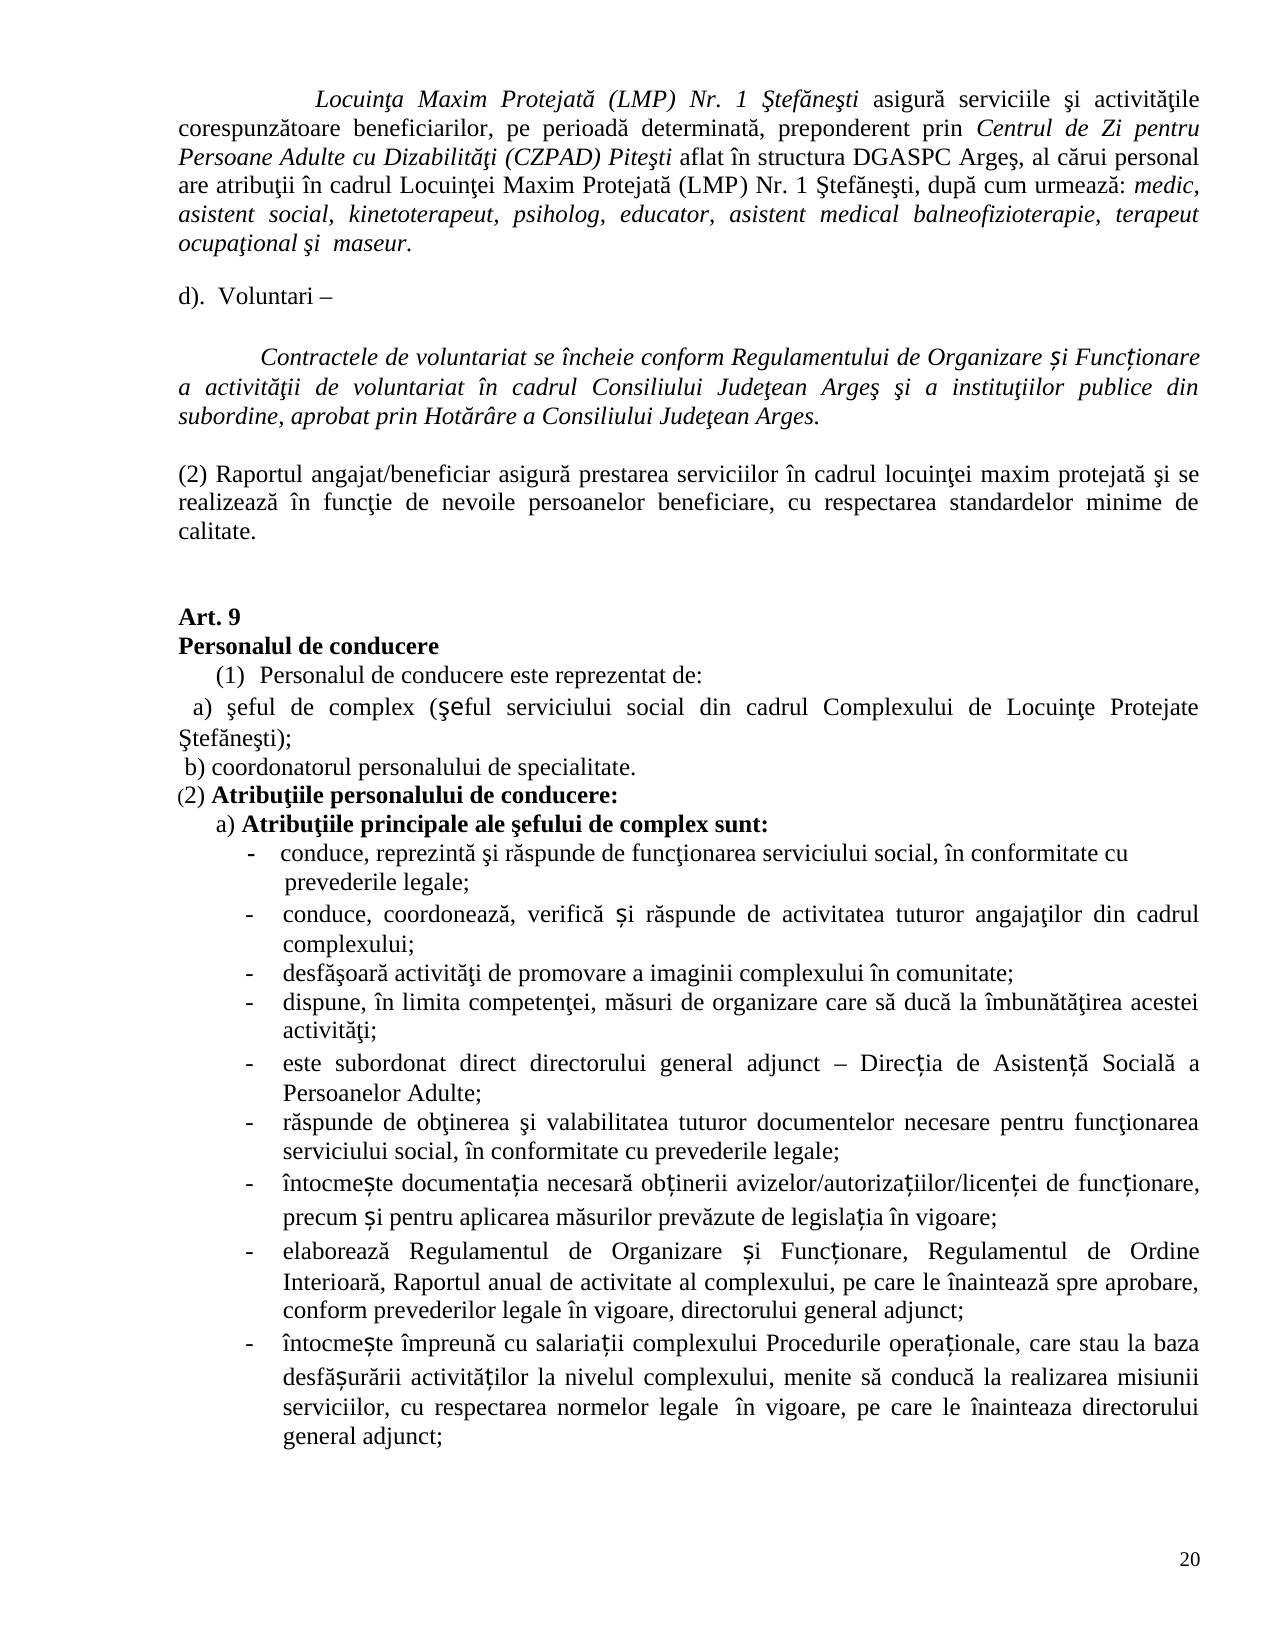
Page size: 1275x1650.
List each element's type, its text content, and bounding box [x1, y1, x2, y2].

list întocmește documentația necesară obținerii avizelor/autorizațiilor/licenței de funcționare, precum și pentru aplicarea măsurilor prevăzute de legislația în vigoare; [245, 1165, 1200, 1233]
list conduce, coordonează, verifică și răspunde de activitatea tuturor angajaţilor din cadrul complexului; [245, 895, 1200, 958]
list răspunde de obţinerea şi valabilitatea tuturor documentelor necesare pentru funcţionarea serviciului social, în conformitate cu prevederile legale; [245, 1107, 1200, 1165]
text a) şeful de complex (şeful serviciului social din cadrul Complexului de Locuinţe Protejate Ştefăneşti); [178, 689, 1200, 752]
list Locuinţa Maxim Protejată (LMP) Nr. 1 Ştefăneşti asigură serviciile şi activităţile corespunzătoare beneficiarilor, pe perioadă determinată, preponderent prin Centrul de Zi pentru Persoane Adulte cu Dizabilităţi (CZPAD) Piteşti aflat în structura DGASPC Argeş, al cărui personal are atribuţii în cadrul Locuinţei Maxim Protejată (LMP) Nr. 1 Ştefăneşti, după cum urmează: medic, asistent social, kinetoterapeut, psiholog, educator, asistent medical balneofizioterapie, terapeut ocupaţional şi maseur. [178, 84, 1200, 257]
text d). Voluntari – [178, 281, 1200, 310]
text Contractele de voluntariat se încheie conform Regulamentului de Organizare și Funcționare a activităţii de voluntariat în cadrul Consiliului Judeţean Argeş şi a instituţiilor publice din subordine, aprobat prin Hotărâre a Consiliului Judeţean Arges. [178, 338, 1200, 430]
text a) Atribuţiile principale ale şefului de complex sunt: [178, 809, 1200, 838]
text (2) Atribuţiile personalului de conducere: [141, 780, 1185, 809]
list dispune, în limita competenţei, măsuri de organizare care să ducă la îmbunătăţirea acestei activităţi; [245, 987, 1200, 1044]
list este subordonat direct directorului general adjunct – Direcția de Asistență Socială a Persoanelor Adulte; [245, 1044, 1200, 1107]
text - conduce, reprezintă şi răspunde de funcţionarea serviciului social, în conformitate cu [178, 838, 1200, 867]
text prevederile legale; [178, 867, 1200, 895]
list desfăşoară activităţi de promovare a imaginii complexului în comunitate; [245, 958, 1200, 987]
list întocmește împreună cu salariații complexului Procedurile operaționale, care stau la baza desfășurării activităților la nivelul complexului, menite să conducă la realizarea misiunii serviciilor, cu respectarea normelor legale în vigoare, pe care le înainteaza directorului general adjunct; [245, 1324, 1200, 1450]
list Personalul de conducere este reprezentat de: [216, 660, 1200, 689]
text Art. 9 [178, 602, 1200, 631]
text b) coordonatorul personalului de specialitate. [141, 752, 1200, 780]
list elaborează Regulamentul de Organizare și Funcționare, Regulamentul de Ordine Interioară, Raportul anual de activitate al complexului, pe care le înaintează spre aprobare, conform prevederilor legale în vigoare, directorului general adjunct; [245, 1233, 1200, 1324]
text Personalul de conducere [178, 631, 1200, 660]
text (2) Raportul angajat/beneficiar asigură prestarea serviciilor în cadrul locuinţei maxim protejată şi se realizează în funcţie de nevoile persoanelor beneficiare, cu respectarea standardelor minime de calitate. [178, 459, 1200, 545]
